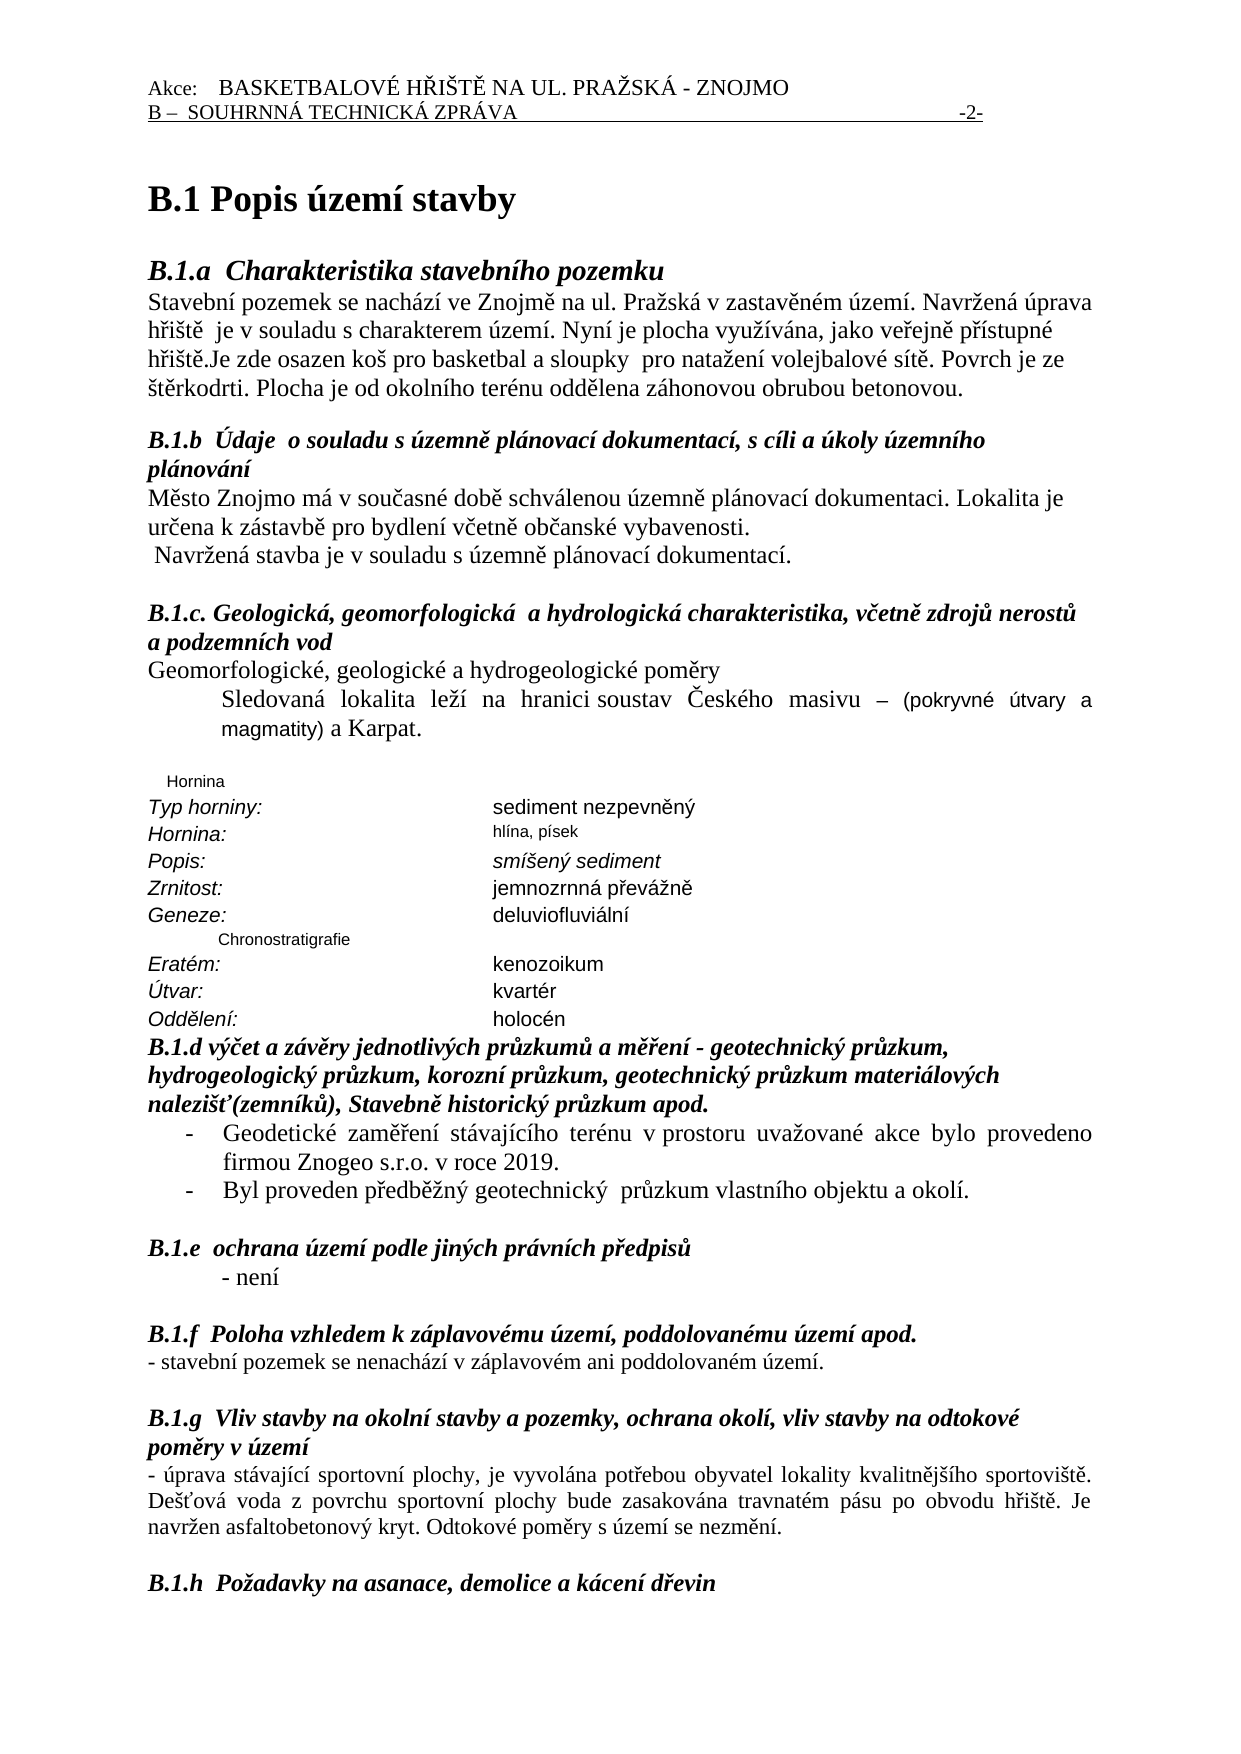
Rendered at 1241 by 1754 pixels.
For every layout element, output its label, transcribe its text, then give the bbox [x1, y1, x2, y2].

table_header Hornina [146, 771, 1091, 793]
table_cell deluviofluviální [491, 901, 1091, 928]
table_cell Chronostratigrafie [146, 928, 1091, 951]
text B.1.g Vliv stavby na okolní stavby a pozemky, ochrana okolí, vliv stavby na odtokové poměry v území [148, 1403, 1093, 1461]
text Sledovaná lokalita leží na hranici soustav Českého masivu – (pokryvné útvary a magmatity) a Karpat. [221, 684, 1093, 742]
table_cell holocén [491, 1005, 1091, 1032]
text B.1.a Charakteristika stavebního pozemku [148, 253, 1093, 287]
text B.1.b Údaje o souladu s územně plánovací dokumentací, s cíli a úkoly územního plánování [148, 426, 1093, 483]
table_cell kenozoikum [491, 951, 1091, 978]
table_cell Oddělení: [146, 1005, 491, 1032]
table_cell Eratém: [146, 951, 491, 978]
text B.1 Popis území stavby [148, 176, 1093, 219]
table_cell sediment nezpevněný [491, 793, 1091, 820]
table_cell Zrnitost: [146, 874, 491, 901]
table_cell smíšený sediment [491, 847, 1091, 874]
text B.1.h Požadavky na asanace, demolice a kácení dřevin [148, 1568, 1093, 1597]
text B.1.d výčet a závěry jednotlivých průzkumů a měření - geotechnický průzkum, hydrogeologický průzkum, korozní průzkum, geotechnický průzkum materiálových nalezišť(zemníků), Stavebně historický průzkum apod. [148, 1032, 1093, 1118]
text Geomorfologické, geologické a hydrogeologické poměry [148, 656, 1093, 684]
text - není [148, 1262, 1093, 1291]
text Město Znojmo má v současné době schválenou územně plánovací dokumentaci. Lokalita je určena k zástavbě pro bydlení včetně občanské vybavenosti. [148, 483, 1093, 541]
text B.1.e ochrana území podle jiných právních předpisů [148, 1233, 1093, 1262]
table_cell Hornina: [146, 820, 491, 847]
table_cell hlína, písek [491, 820, 1091, 847]
list Geodetické zaměření stávajícího terénu v prostoru uvažované akce bylo provedeno firmou Znogeo s.r.o. v roce 2019. [185, 1118, 1093, 1176]
table_cell kvartér [491, 978, 1091, 1005]
text - stavební pozemek se nenachází v záplavovém ani poddolovaném území. [148, 1348, 1093, 1374]
table_cell Útvar: [146, 978, 491, 1005]
text Stavební pozemek se nachází ve Znojmě na ul. Pražská v zastavěném území. Navržená úprava hřiště je v souladu s charakterem území. Nyní je plocha využívána, jako veřejně přístupné hřiště.Je zde osazen koš pro basketbal a sloupky pro natažení volejbalové sítě. Povrch je ze štěrkodrti. Plocha je od okolního terénu oddělena záhonovou obrubou betonovou. [148, 287, 1093, 402]
list Byl proveden předběžný geotechnický průzkum vlastního objektu a okolí. [185, 1176, 1093, 1204]
text - úprava stávající sportovní plochy, je vyvolána potřebou obyvatel lokality kvalitnějšího sportoviště. Dešťová voda z povrchu sportovní plochy bude zasakována travnatém pásu po obvodu hřiště. Je navržen asfaltobetonový kryt. Odtokové poměry s území se nezmění. [148, 1461, 1093, 1540]
text Navržená stavba je v souladu s územně plánovací dokumentací. [148, 541, 1093, 569]
text B.1.f Poloha vzhledem k záplavovému území, poddolovanému území apod. [148, 1319, 1093, 1348]
table_cell Geneze: [146, 901, 491, 928]
text B.1.c. Geologická, geomorfologická a hydrologická charakteristika, včetně zdrojů nerostů a podzemních vod [148, 598, 1093, 656]
table_cell Popis: [146, 847, 491, 874]
table_cell Typ horniny: [146, 793, 491, 820]
table_cell jemnozrnná převážně [491, 874, 1091, 901]
